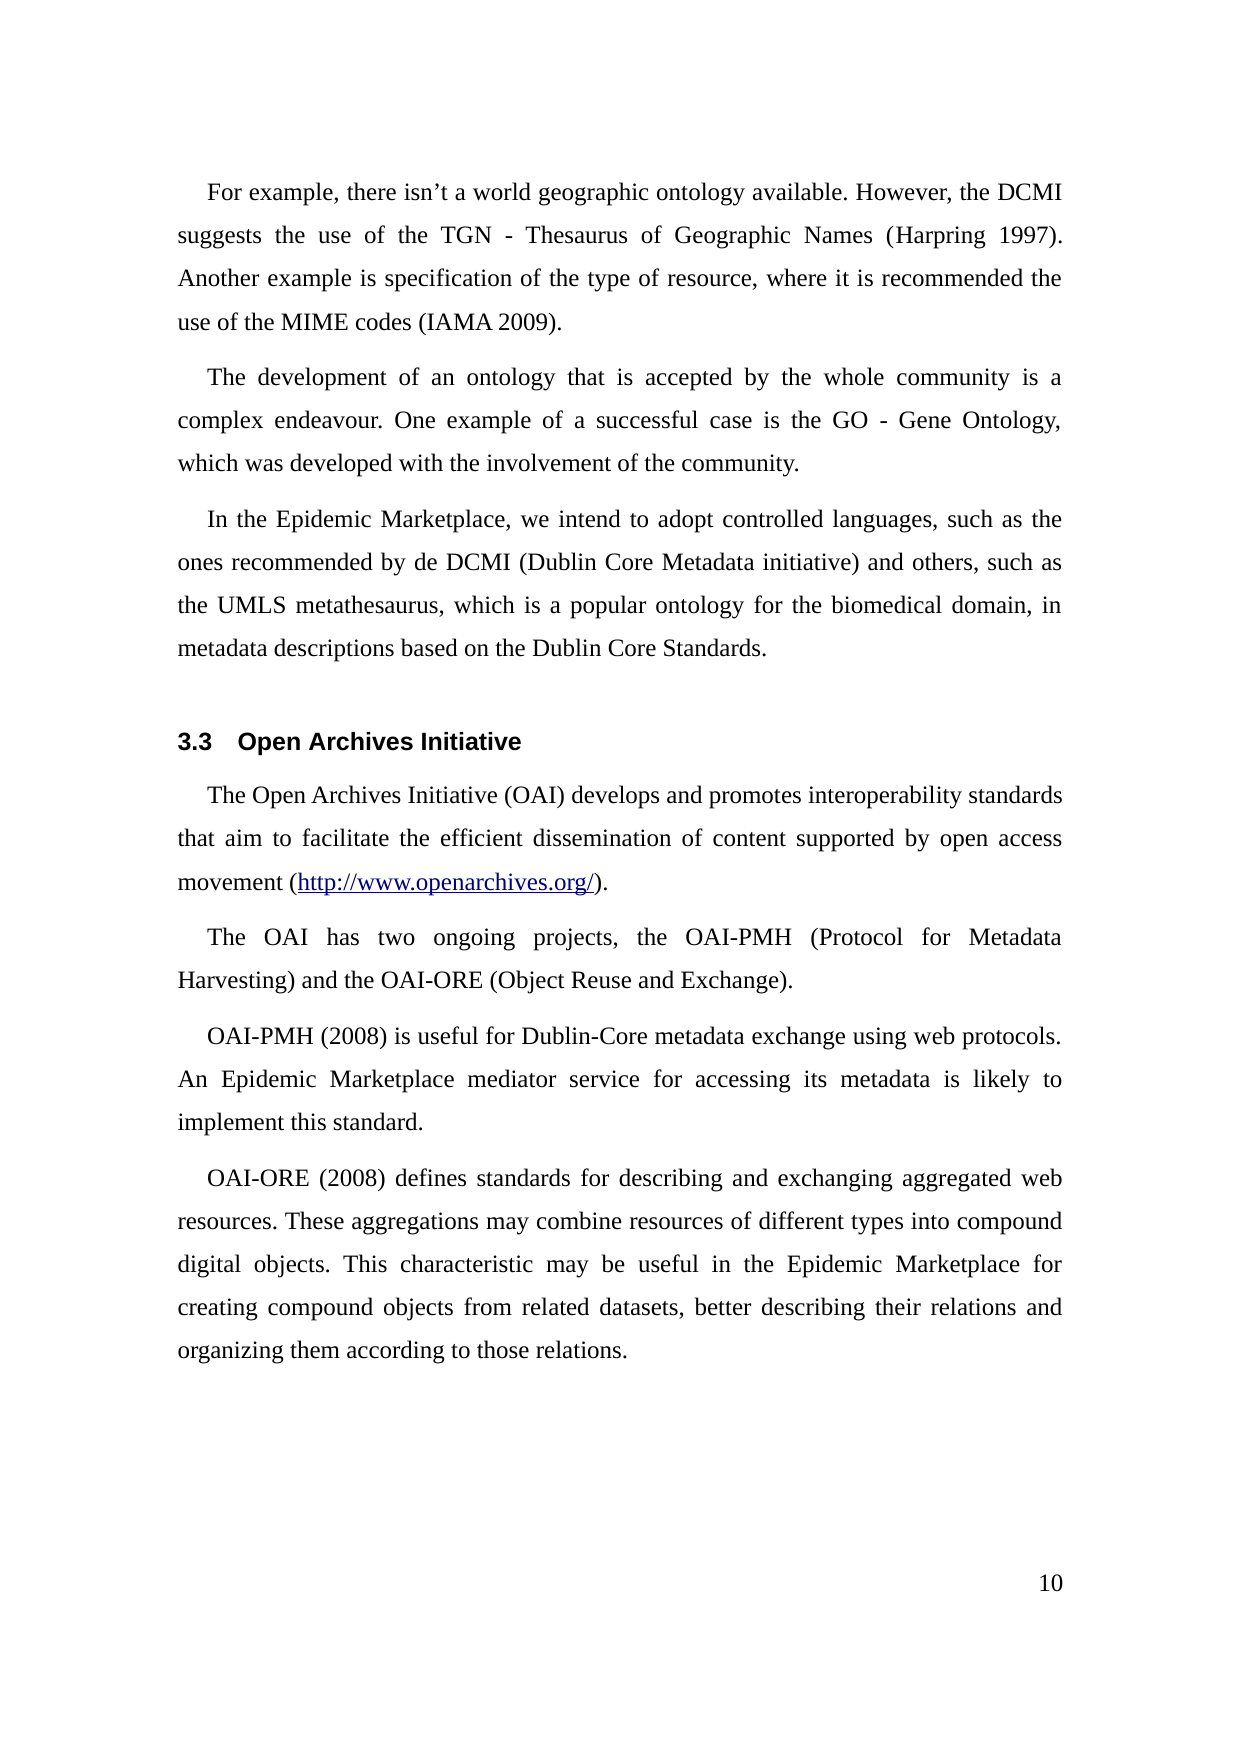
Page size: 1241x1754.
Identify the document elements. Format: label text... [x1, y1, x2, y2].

text The development of an ontology that is accepted by the whole community is a complex endeavour. One example of a successful case is the GO - Gene Ontology, which was developed with the involvement of the community. [177, 362, 1063, 477]
text OAI-ORE (2008) defines standards for describing and exchanging aggregated web resources. These aggregations may combine resources of different types into compound digital objects. This characteristic may be useful in the Epidemic Marketplace for creating compound objects from related datasets, better describing their relations and organizing them according to those relations. [177, 1163, 1063, 1364]
text For example, there isn’t a world geographic ontology available. However, the DCMI suggests the use of the TGN - Thesaurus of Geographic Names (Harpring 1997). Another example is specification of the type of resource, where it is recommended the use of the MIME codes (IAMA 2009). [177, 177, 1063, 335]
text OAI-PMH (2008) is useful for Dublin-Core metadata exchange using web protocols. An Epidemic Marketplace mediator service for accessing its metadata is likely to implement this standard. [177, 1021, 1063, 1136]
text In the Epidemic Marketplace, we intend to adopt controlled languages, such as the ones recommended by de DCMI (Dublin Core Metadata initiative) and others, such as the UMLS metathesaurus, which is a popular ontology for the biomedical domain, in metadata descriptions based on the Dublin Core Standards. [177, 504, 1063, 662]
text The Open Archives Initiative (OAI) develops and promotes interoperability standards that aim to facilitate the efficient dissemination of content supported by open access movement (http://www.openarchives.org/). [177, 780, 1063, 895]
text The OAI has two ongoing projects, the OAI-PMH (Protocol for Metadata Harvesting) and the OAI-ORE (Object Reuse and Exchange). [177, 922, 1063, 994]
subtitle Open Archives Initiative [177, 727, 1063, 755]
